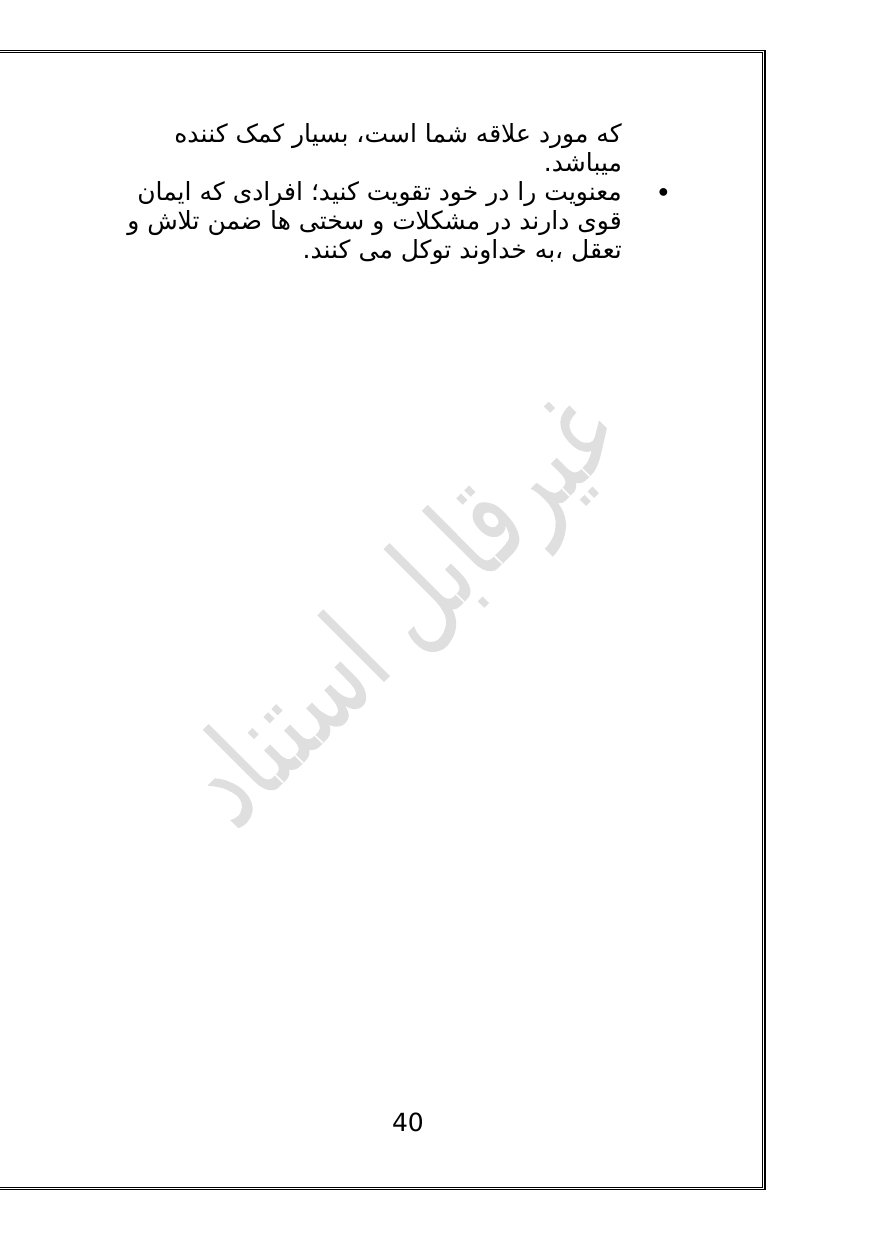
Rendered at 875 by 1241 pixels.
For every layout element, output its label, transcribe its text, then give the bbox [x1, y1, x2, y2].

list معنویت را در خود تقویت کنید؛ افرادی که ایمان قوی دارند در مشکلات و سختی ها ضمن تلاش و تعقل ،به خداوند توکل می کنند. [119, 177, 659, 264]
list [119, 119, 659, 177]
